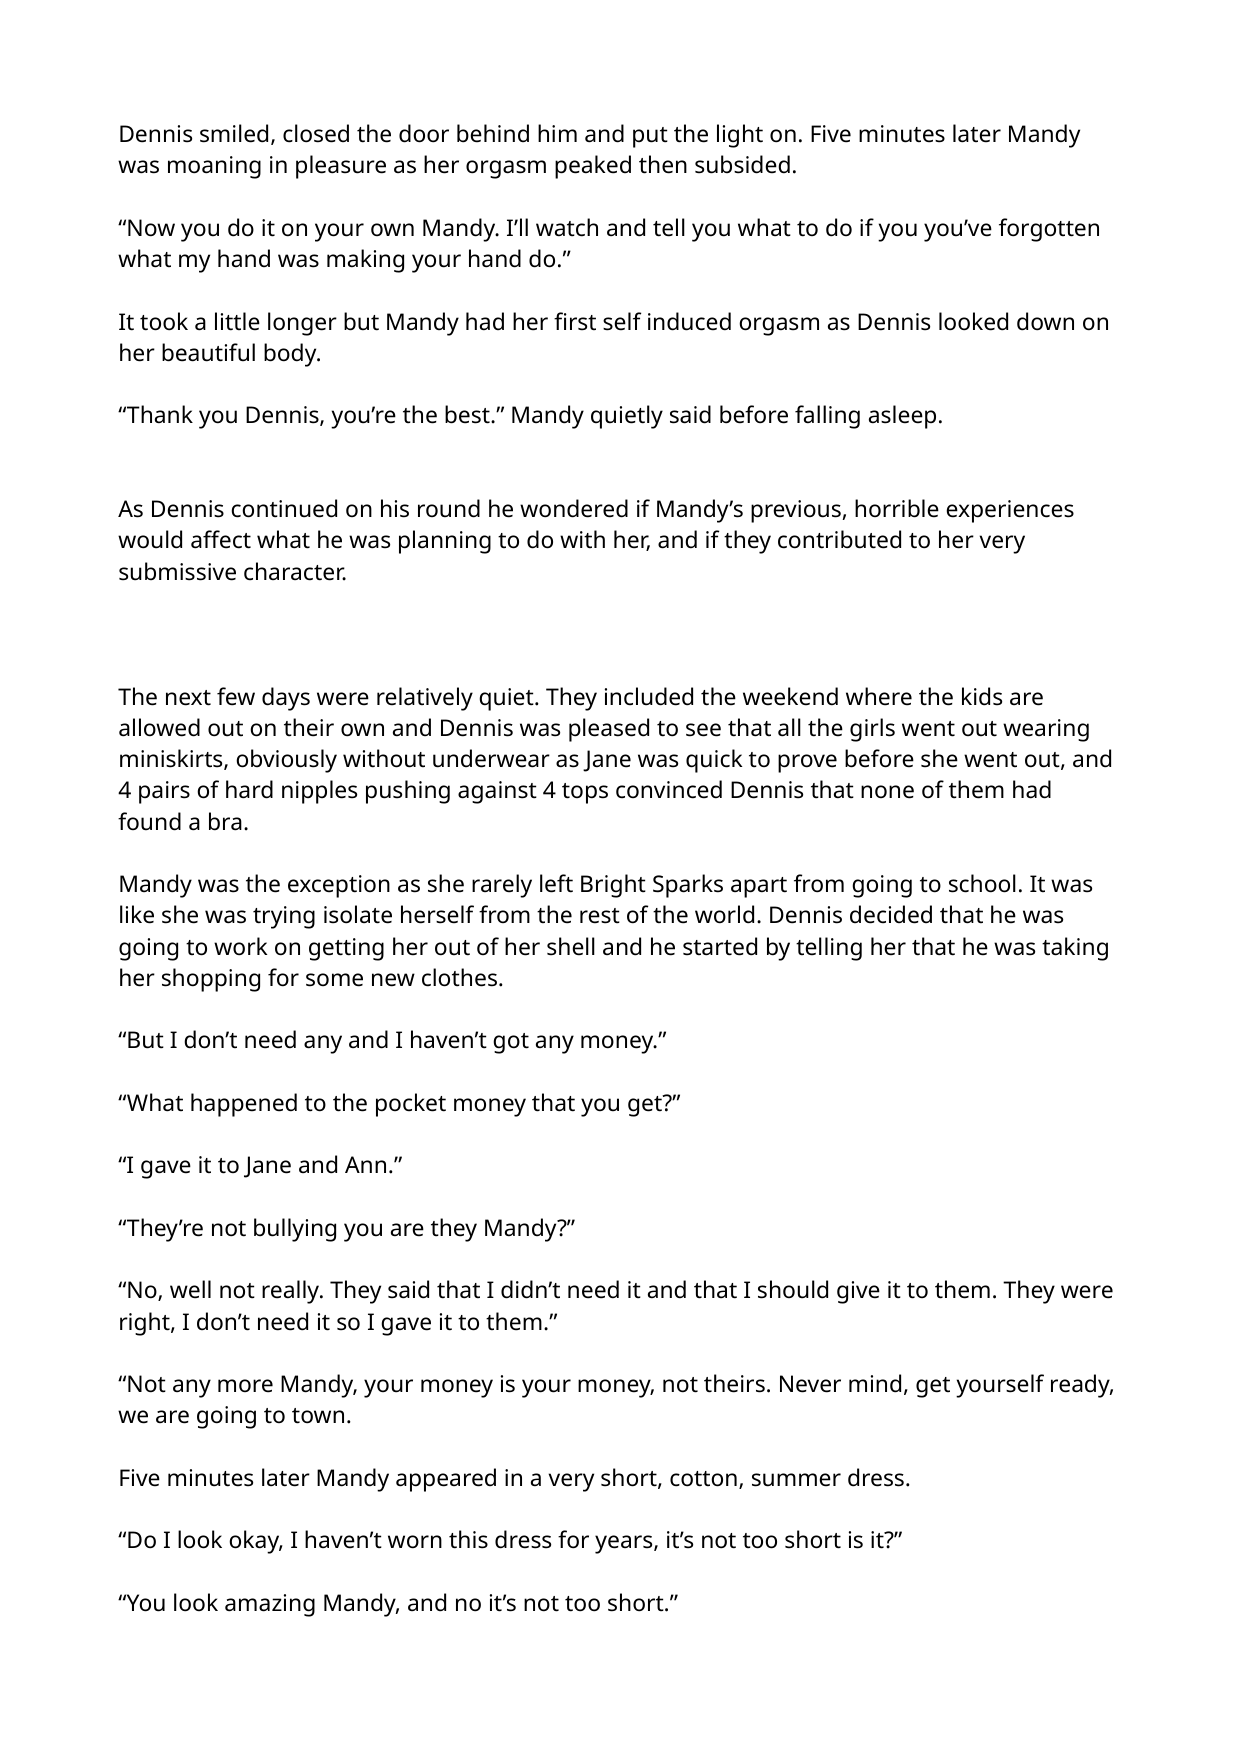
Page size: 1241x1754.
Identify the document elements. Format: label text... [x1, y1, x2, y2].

text “What happened to the pocket money that you get?” [118, 1087, 1122, 1118]
text The next few days were relatively quiet. They included the weekend where the kids are allowed out on their own and Dennis was pleased to see that all the girls went out wearing miniskirts, obviously without underwear as Jane was quick to prove before she went out, and 4 pairs of hard nipples pushing against 4 tops convinced Dennis that none of them had found a bra. [118, 681, 1122, 837]
text “Do I look okay, I haven’t worn this dress for years, it’s not too short is it?” [118, 1524, 1122, 1556]
text “But I don’t need any and I haven’t got any money.” [118, 1024, 1122, 1056]
text “You look amazing Mandy, and no it’s not too short.” [118, 1587, 1122, 1618]
text Five minutes later Mandy appeared in a very short, cotton, summer dress. [118, 1462, 1122, 1493]
text “Not any more Mandy, your money is your money, not theirs. Never mind, get yourself ready, we are going to town. [118, 1368, 1122, 1431]
text “No, well not really. They said that I didn’t need it and that I should give it to them. They were right, I don’t need it so I gave it to them.” [118, 1274, 1122, 1337]
text It took a little longer but Mandy had her first self induced orgasm as Dennis looked down on her beautiful body. [118, 306, 1122, 368]
text As Dennis continued on his round he wondered if Mandy’s previous, horrible experiences would affect what he was planning to do with her, and if they contributed to her very submissive character. [118, 493, 1122, 587]
text Dennis smiled, closed the door behind him and put the light on. Five minutes later Mandy was moaning in pleasure as her orgasm peaked then subsided. [118, 118, 1122, 181]
text Mandy was the exception as she rarely left Bright Sparks apart from going to school. It was like she was trying isolate herself from the rest of the world. Dennis decided that he was going to work on getting her out of her shell and he started by telling her that he was taking her shopping for some new clothes. [118, 868, 1122, 993]
text “Now you do it on your own Mandy. I’ll watch and tell you what to do if you you’ve forgotten what my hand was making your hand do.” [118, 212, 1122, 274]
text “Thank you Dennis, you’re the best.” Mandy quietly said before falling asleep. [118, 399, 1122, 431]
text “They’re not bullying you are they Mandy?” [118, 1212, 1122, 1243]
text “I gave it to Jane and Ann.” [118, 1149, 1122, 1212]
